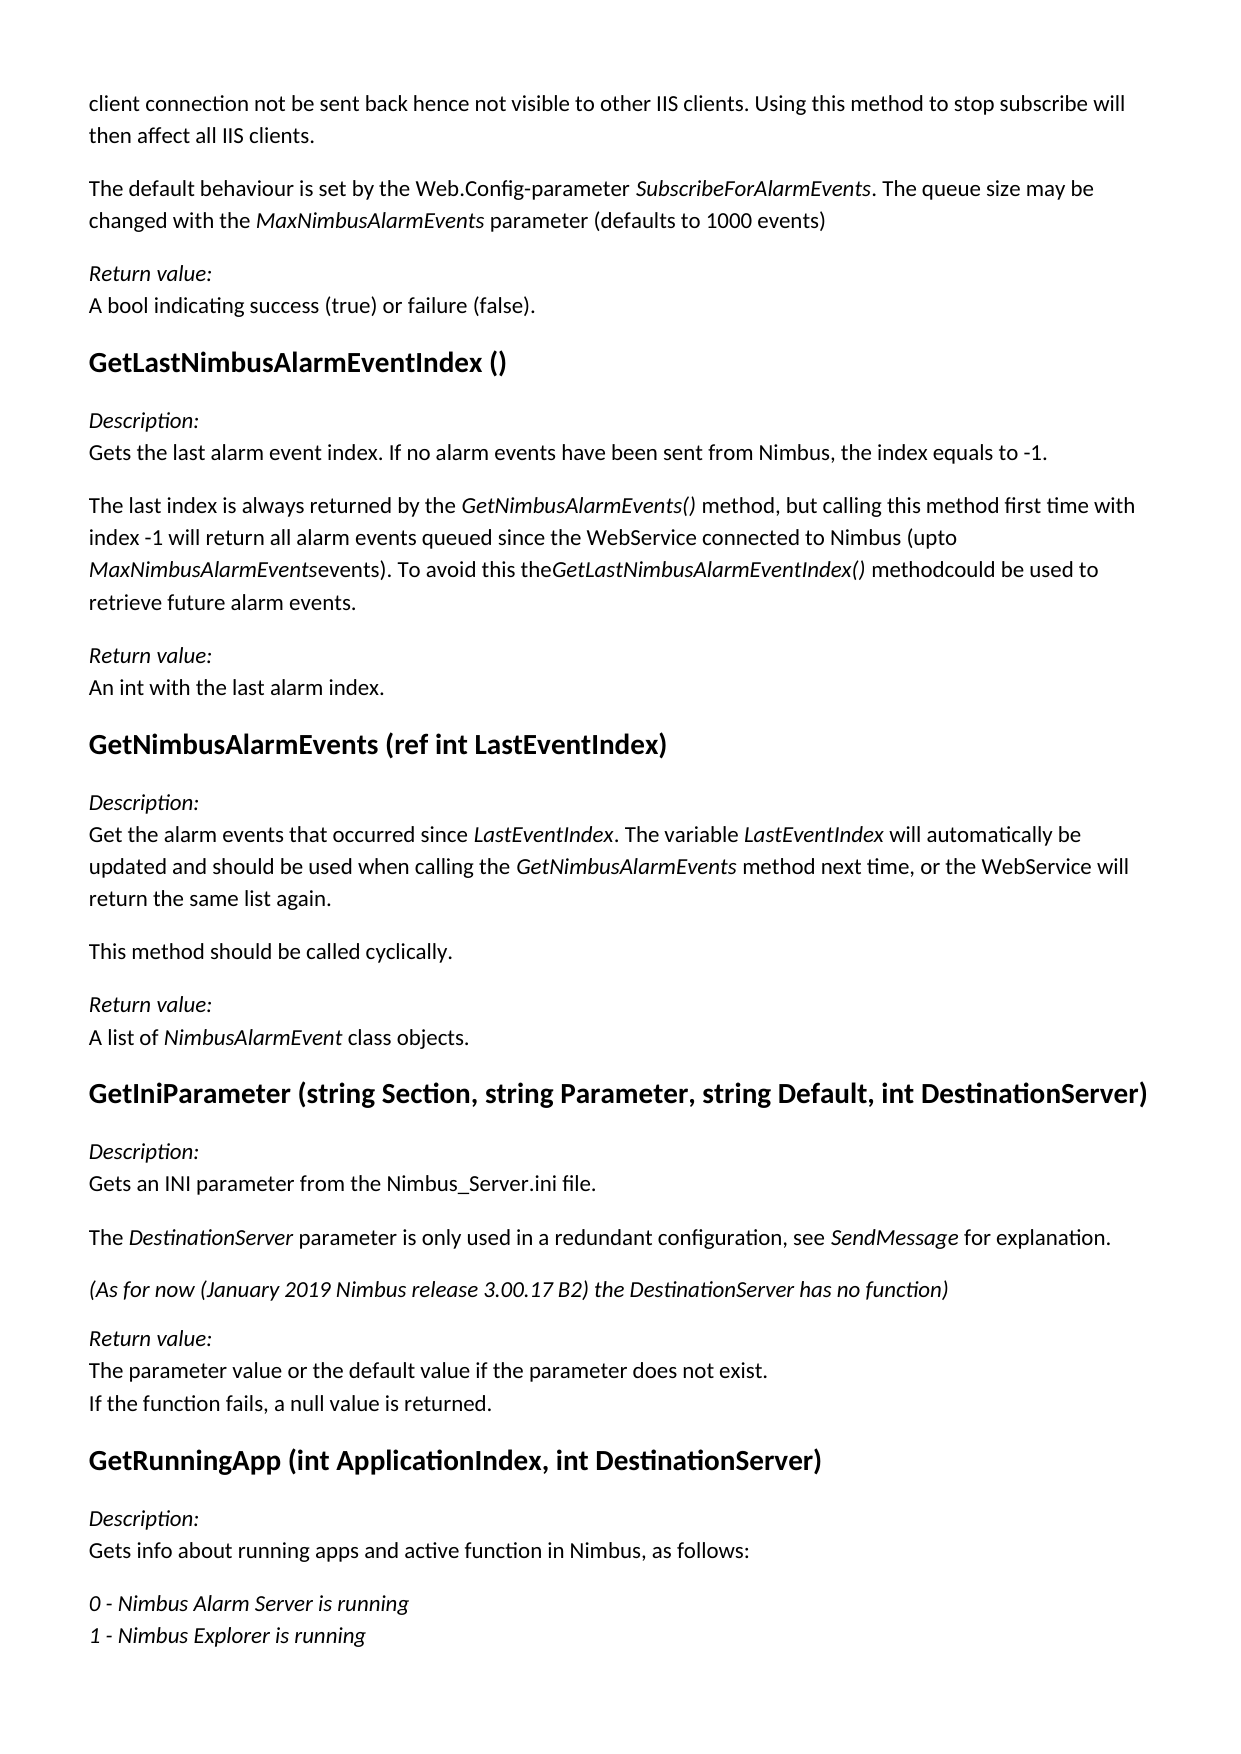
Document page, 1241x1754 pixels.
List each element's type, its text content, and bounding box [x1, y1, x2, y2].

text Description: Gets an INI parameter from the Nimbus_Server.ini file. [89, 1137, 1152, 1198]
text GetIniParameter (string Section, string Parameter, string Default, int DestinationServer) [89, 1076, 1152, 1111]
text GetNimbusAlarmEvents (ref int LastEventIndex) [89, 726, 1152, 762]
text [89, 89, 1152, 149]
text Return value: The parameter value or the default value if the parameter does not exist. If the function fails, a null value is returned. [89, 1324, 1152, 1417]
text The DestinationServer parameter is only used in a redundant configuration, see SendMessage for explanation. [89, 1223, 1152, 1251]
text Description: Get the alarm events that occurred since LastEventIndex. The variable LastEventIndex will automatically be updated and should be used when calling the GetNimbusAlarmEvents method next time, or the WebService will return the same list again. [89, 788, 1152, 912]
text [89, 1589, 1152, 1649]
text Description: Gets the last alarm event index. If no alarm events have been sent from Nimbus, the index equals to -1. [89, 406, 1152, 466]
text Description: Gets info about running apps and active function in Nimbus, as follows: [89, 1504, 1152, 1564]
text Return value: An int with the last alarm index. [89, 641, 1152, 701]
text GetLastNimbusAlarmEventIndex () [89, 344, 1152, 380]
text (As for now (January 2019 Nimbus release 3.00.17 B2) the DestinationServer has no function) [89, 1276, 1152, 1304]
text GetRunningApp (int ApplicationIndex, int DestinationServer) [89, 1442, 1152, 1477]
text Return value: A bool indicating success (true) or failure (false). [89, 259, 1152, 319]
text Return value: A list of NimbusAlarmEvent class objects. [89, 990, 1152, 1051]
text The last index is always returned by the GetNimbusAlarmEvents() method, but calling this method first time with index -1 will return all alarm events queued since the WebService connected to Nimbus (upto MaxNimbusAlarmEventsevents). To avoid this theGetLastNimbusAlarmEventIndex() methodcould be used to retrieve future alarm events. [89, 491, 1152, 616]
text The default behaviour is set by the Web.Config-parameter SubscribeForAlarmEvents. The queue size may be changed with the MaxNimbusAlarmEvents parameter (defaults to 1000 events) [89, 174, 1152, 234]
text This method should be called cyclically. [89, 937, 1152, 965]
